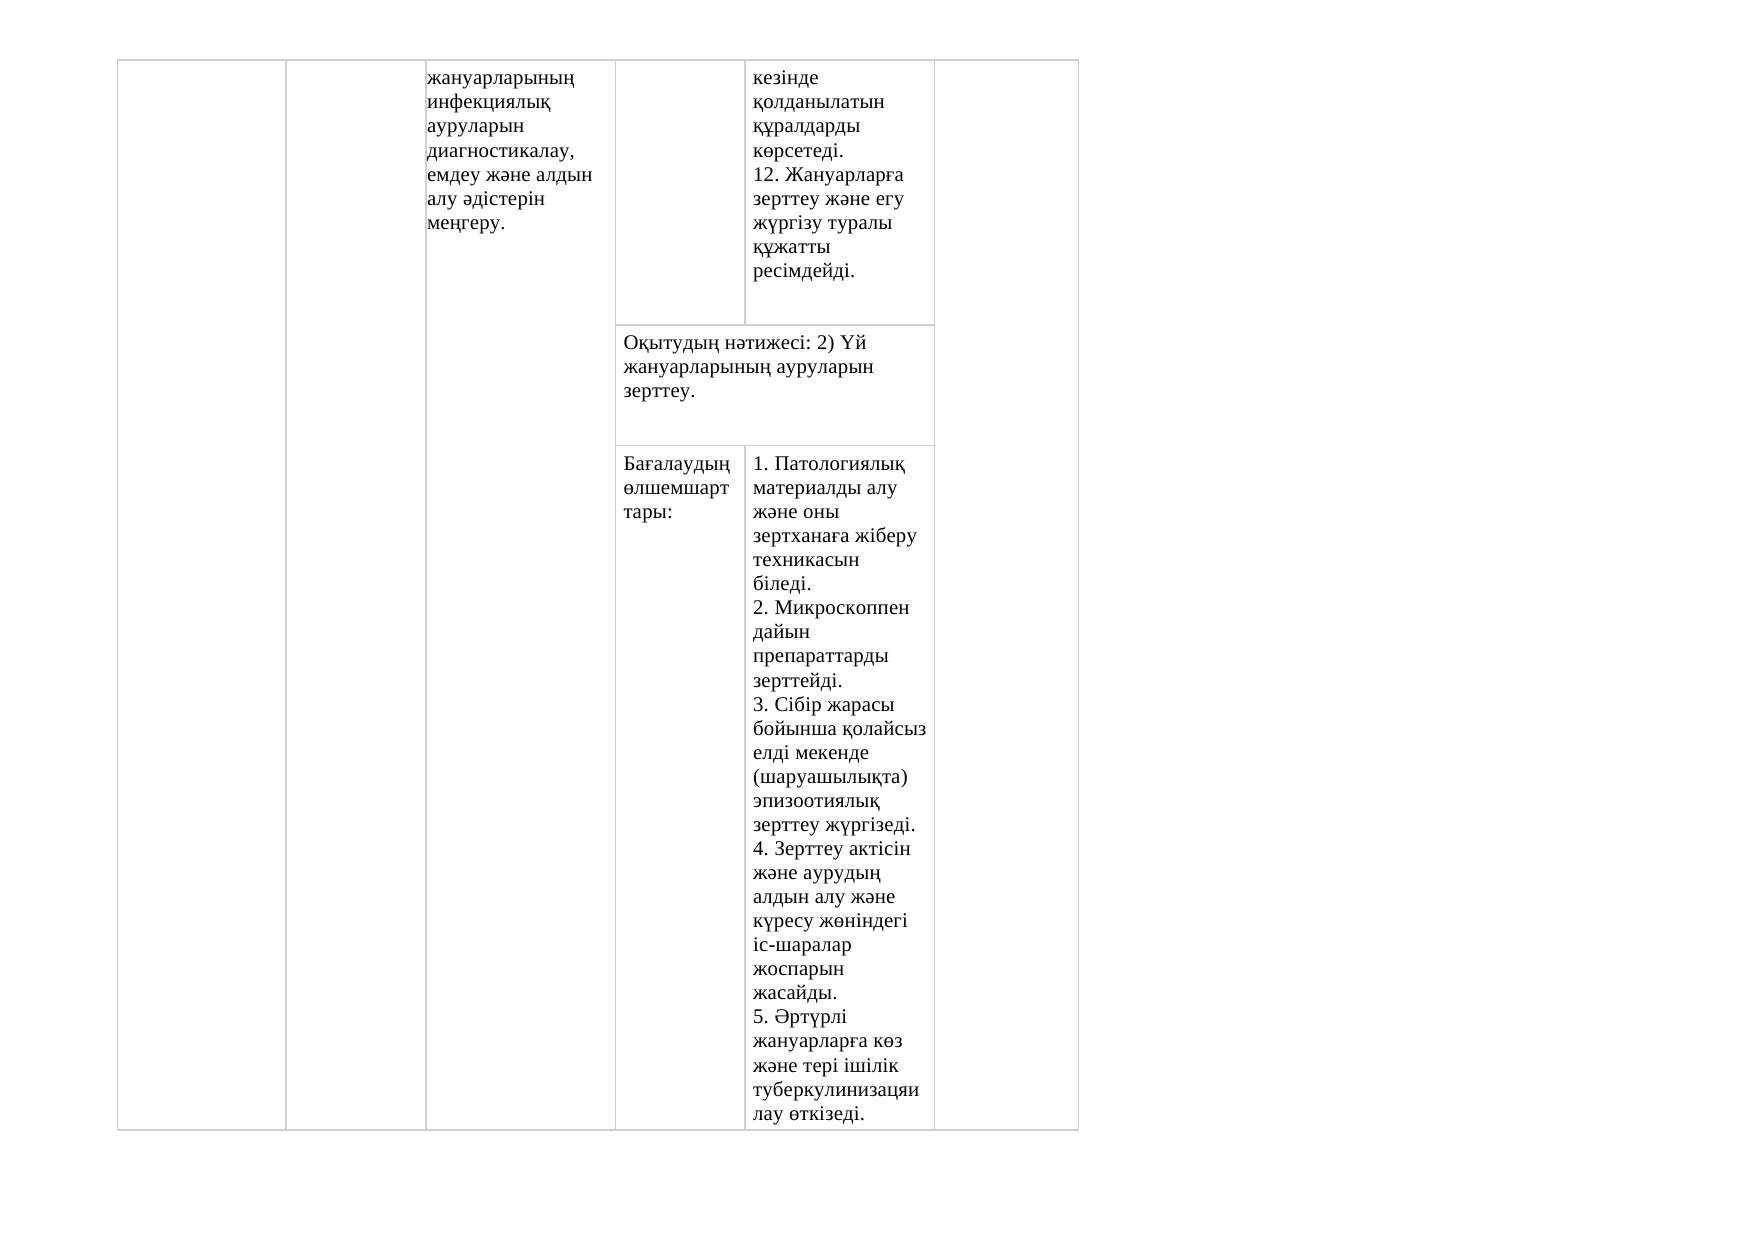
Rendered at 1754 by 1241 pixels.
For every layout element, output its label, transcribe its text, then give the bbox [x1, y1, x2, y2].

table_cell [746, 446, 934, 1129]
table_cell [746, 61, 934, 324]
table_cell Оқытудың нәтижесі: 2) Үй жануарларының ауруларын зерттеу. [616, 326, 934, 445]
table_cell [616, 61, 744, 324]
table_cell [616, 446, 744, 1129]
